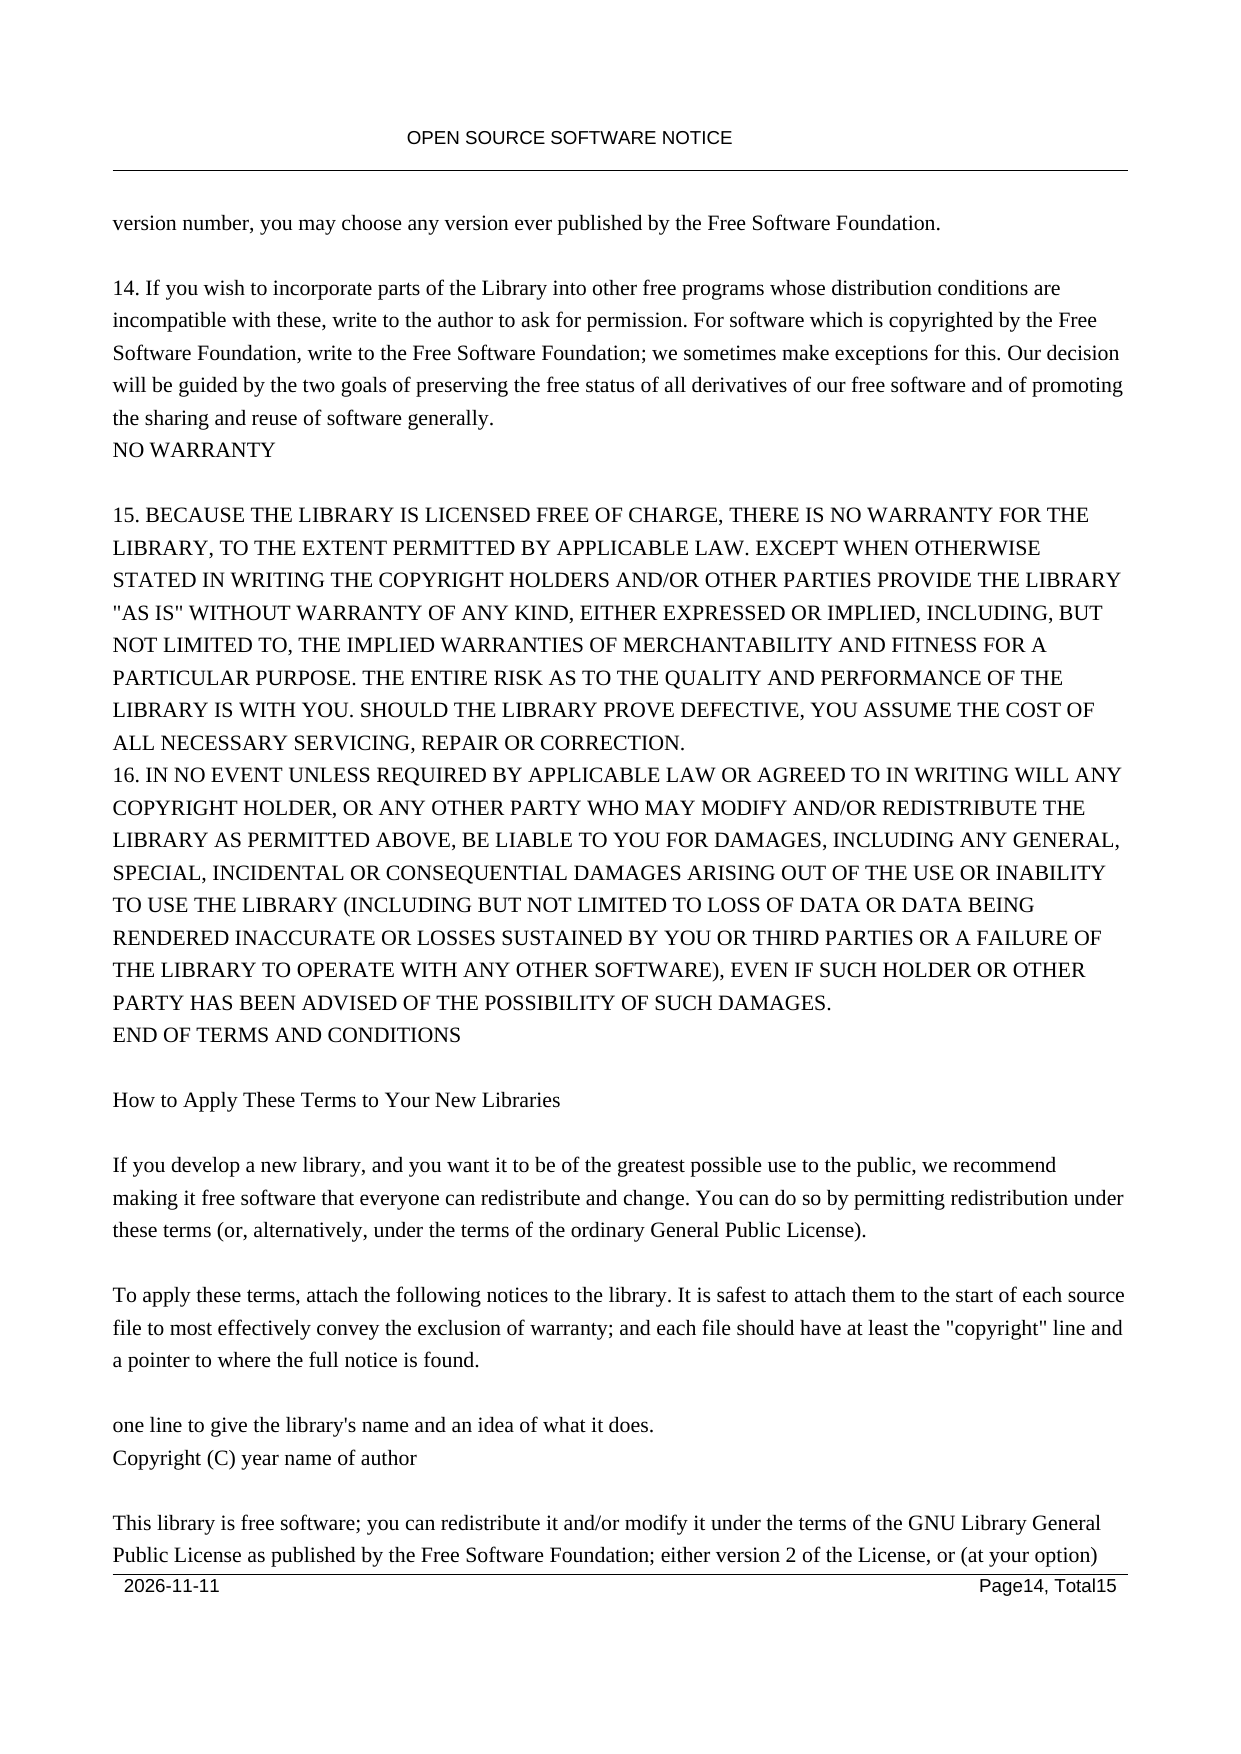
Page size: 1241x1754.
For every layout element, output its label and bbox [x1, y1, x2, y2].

text [112, 206, 1128, 1571]
